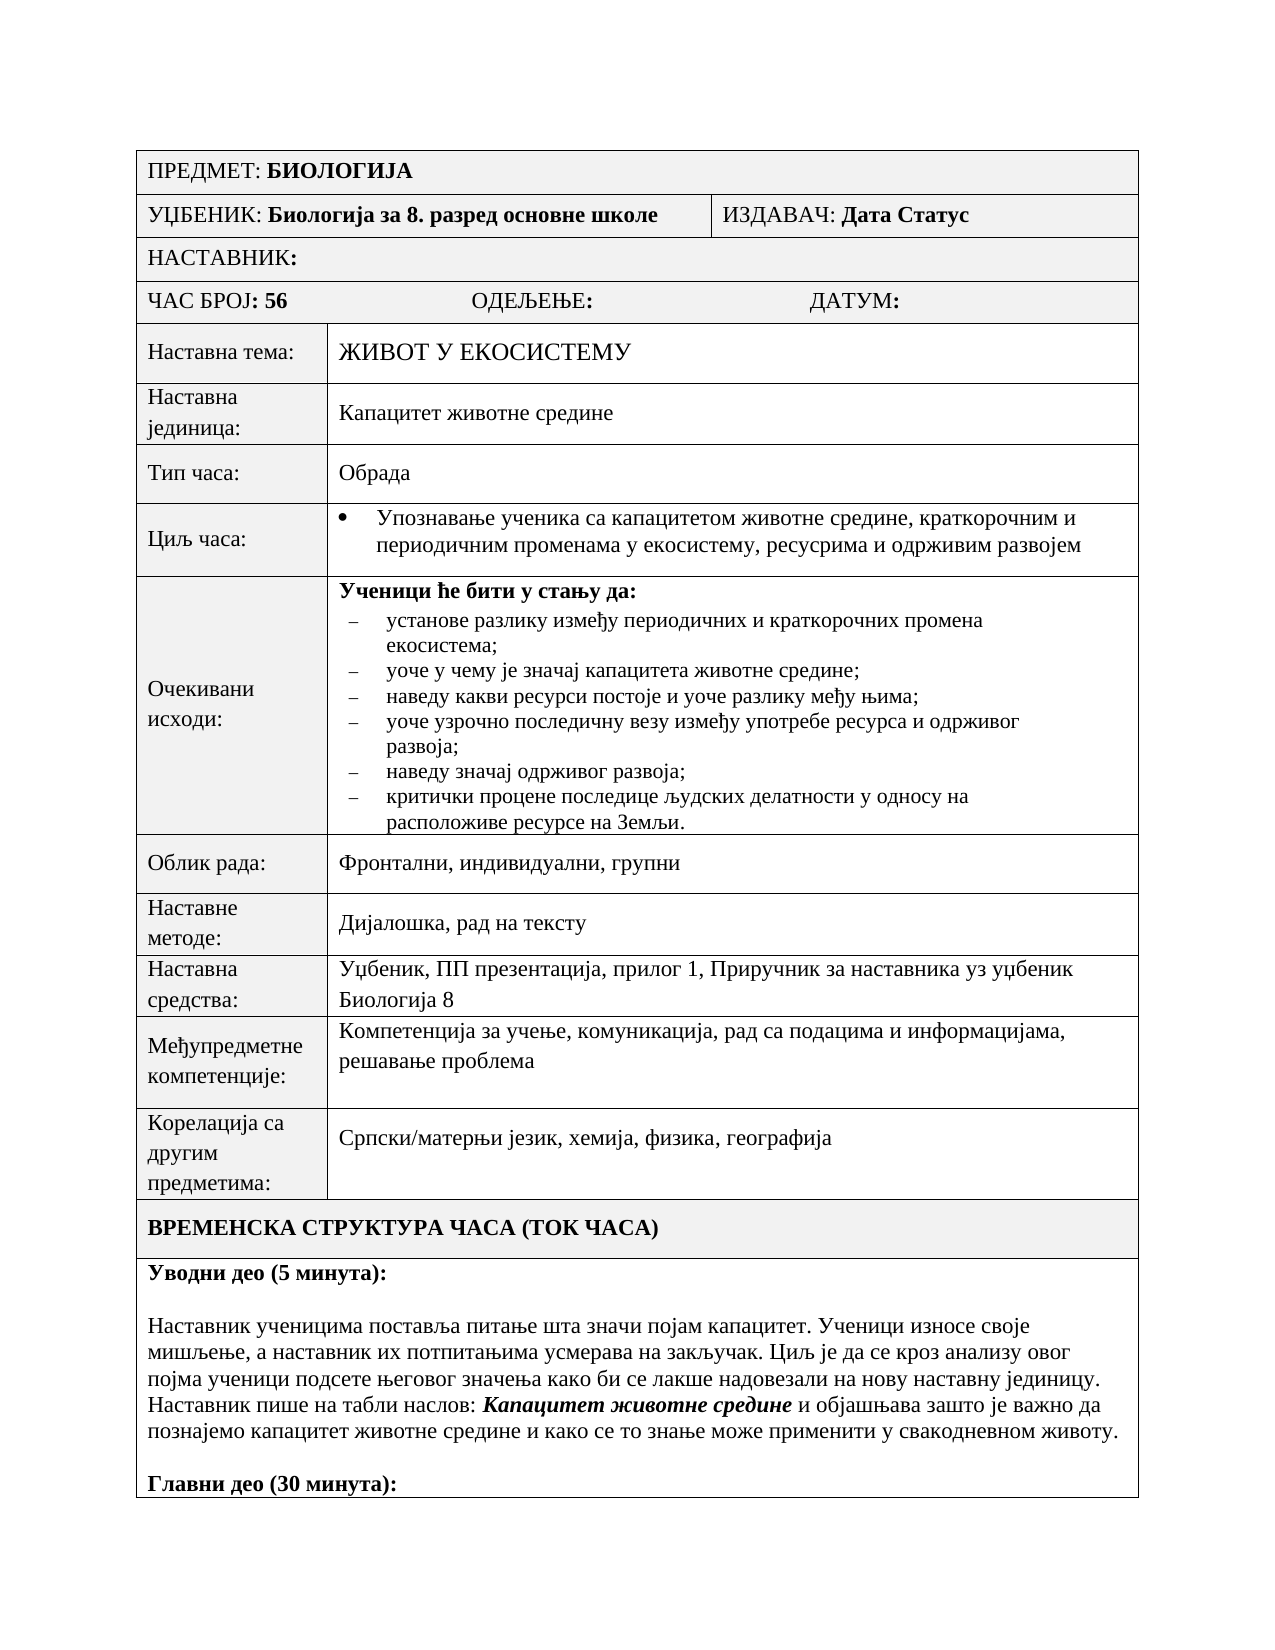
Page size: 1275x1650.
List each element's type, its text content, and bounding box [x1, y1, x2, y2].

table_cell Циљ часа: [137, 504, 327, 576]
table_cell Корелација са другим предметима: [137, 1109, 327, 1199]
table_cell Наставне методе: [137, 894, 327, 954]
table_cell Наставна јединица: [137, 384, 327, 444]
table_header ПРЕДМЕТ: БИОЛОГИЈА [137, 151, 1138, 194]
table_cell Наставна средства: [137, 956, 327, 1016]
table_cell Облик рада: [137, 835, 327, 893]
table_cell Међупредметне компетенције: [137, 1017, 327, 1108]
table_cell УЏБЕНИК: Биологија за 8. разред основне школе [137, 195, 711, 237]
table_cell Тип часа: [137, 445, 327, 503]
table_cell Наставна тема: [137, 324, 327, 382]
table_cell Очекивани исходи: [137, 577, 327, 834]
table_cell ДАТУМ: [798, 282, 1138, 323]
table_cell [137, 1259, 1138, 1497]
table_cell Дијалошка, рад на тексту [328, 894, 1138, 954]
table_cell Капацитет животне средине [328, 384, 1138, 444]
table_cell НАСТАВНИК: [137, 238, 1138, 281]
table_cell Фронтални, индивидуални, групни [328, 835, 1138, 893]
table_cell Компетенција за учење, комуникација, рад са подацима и информацијама, решавање проблема [328, 1017, 1138, 1108]
table_cell Ученици ће бити у стању да: установе разлику између периодичних и краткорочних промена екосистема; уоче у чему је значај капацитета животне средине; наведу какви ресурси постоје и уоче разлику међу њима; уоче узрочно последичну везу између употребе ресурса и одрживог развоја; наведу значај одрживог развоја; критички процене последице људских делатности у односу на расположиве ресурсе на Земљи. [328, 577, 1138, 834]
table_cell ОДЕЉЕЊЕ: [460, 282, 798, 323]
table_cell ЧАС БРОЈ: 56 [137, 282, 460, 323]
table_cell ИЗДАВАЧ: Дата Статус [712, 195, 1138, 237]
table_cell ЖИВОТ У ЕКОСИСТЕМУ [328, 324, 1138, 382]
table_cell Српски/матерњи језик, хемија, физика, географија [328, 1109, 1138, 1199]
table_cell Уџбеник, ПП презентација, прилог 1, Приручник за наставника уз уџбеник Биологија 8 [328, 956, 1138, 1016]
table_cell ВРЕМЕНСКА СТРУКТУРА ЧАСА (ТОК ЧАСА) [137, 1200, 1138, 1258]
table_cell Упознавање ученика са капацитетом животне средине, краткорочним и периодичним променама у екосистему, ресусрима и одрживим развојем [328, 504, 1138, 576]
table_cell Обрада [328, 445, 1138, 503]
